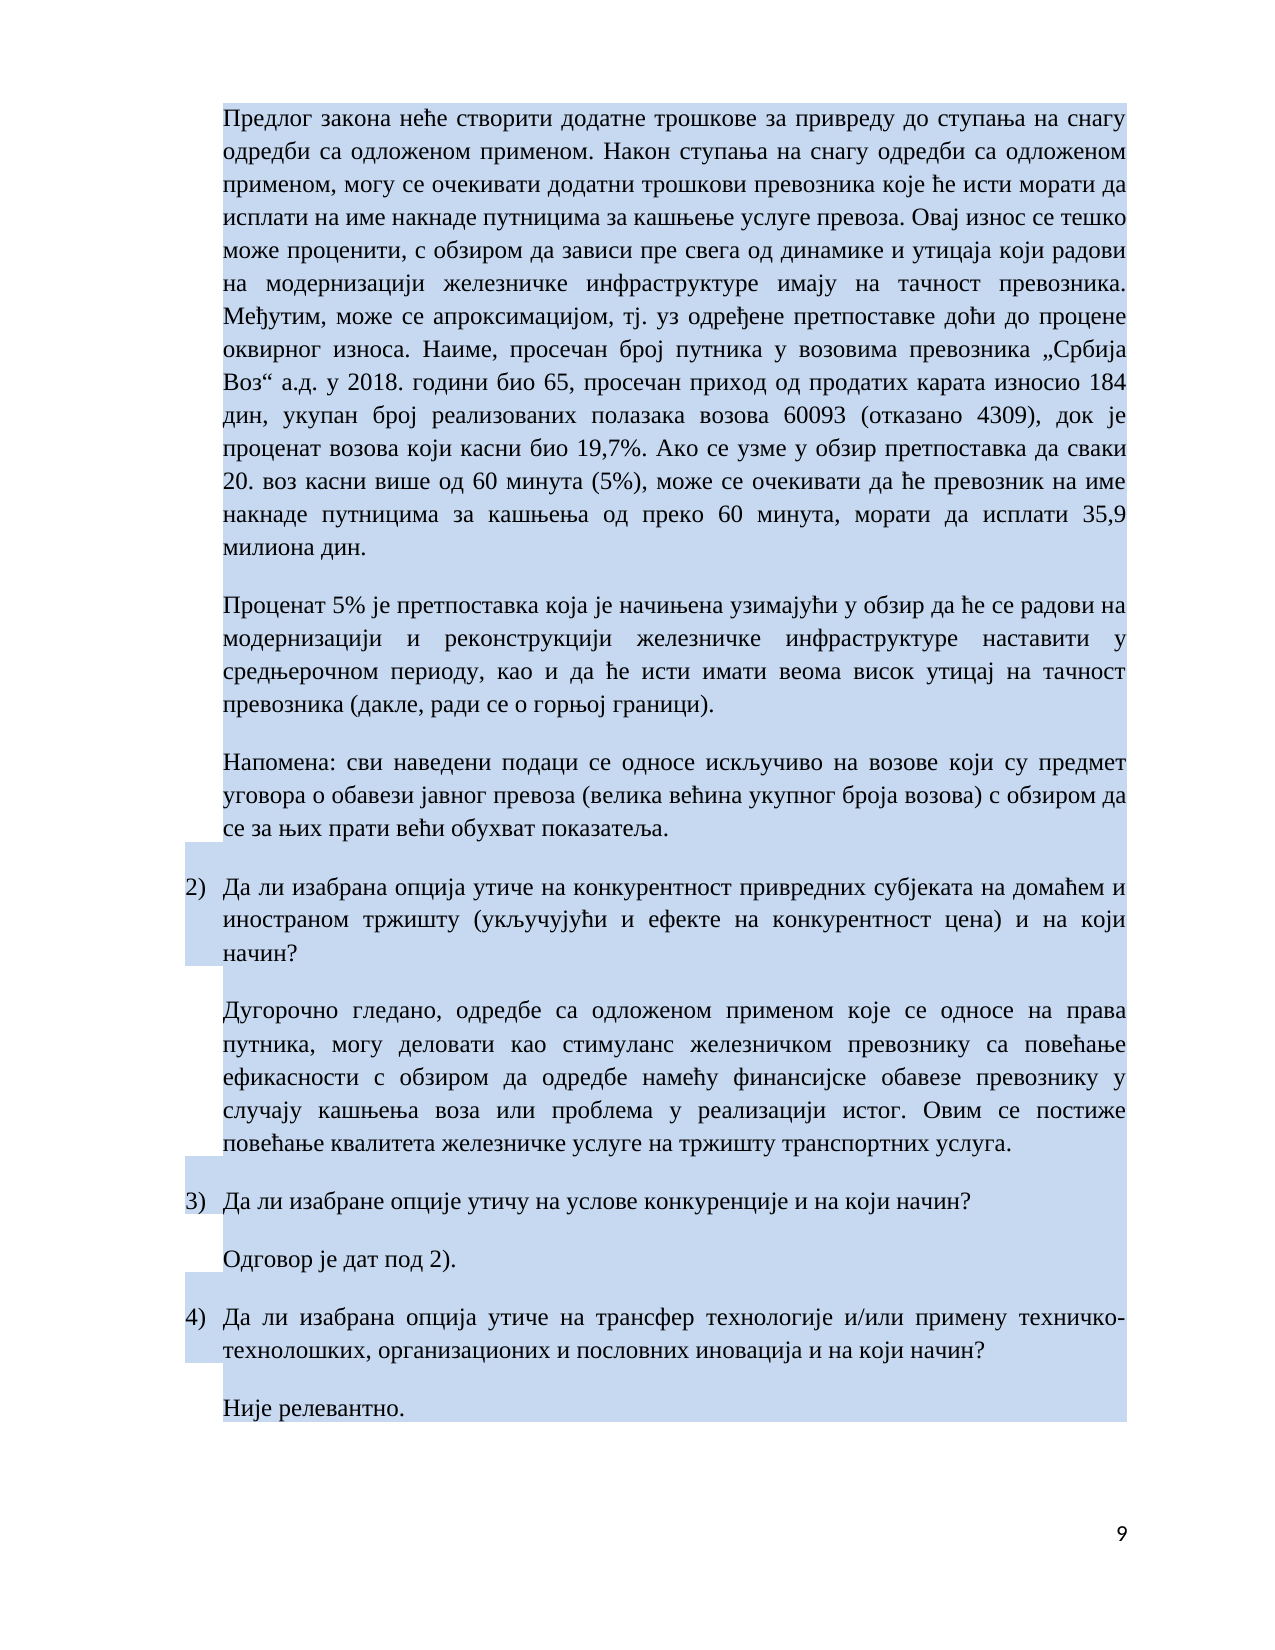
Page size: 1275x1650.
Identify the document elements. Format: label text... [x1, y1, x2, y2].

list Да ли изабрана опција утиче на конкурентност привредних субјеката на домаћем и иностраном тржишту (укључујући и ефекте на конкурентност цена) и на који начин? [185, 872, 1127, 966]
text Проценат 5% је претпоставка која је начињена узимајући у обзир да ће се радови на модернизацији и реконструкцији железничке инфраструктуре наставити у средњерочном периоду, као и да ће исти имати веома висок утицај на тачност превозника (дакле, ради се о горњој граници). [223, 590, 1127, 718]
list Да ли изабрана опција утиче на трансфер технологије и/или примену техничко-технолошких, организационих и пословних иновација и на који начин? [185, 1302, 1127, 1363]
list Да ли изабране опције утичу на услове конкуренције и на који начин? [185, 1186, 1127, 1214]
text Предлог закона неће створити додатне трошкове за привреду до ступања на снагу одредби са одложеном применом. Након ступања на снагу одредби са одложеном применом, могу се очекивати додатни трошкови превозника које ће исти морати да исплати на име накнаде путницима за кашњење услуге превоза. Овај износ се тешко може проценити, с обзиром да зависи пре свега од динамике и утицаја који радови на модернизацији железничке инфраструктуре имају на тачност превозника. Међутим, може се апроксимацијом, тј. уз одређене претпоставке доћи до процене оквирног износа. Наиме, просечан број путника у возовима превозника „Србија Воз“ а.д. у 2018. години био 65, просечан приход од продатих карата износио 184 дин, укупан број реализованих полазака возова 60093 (отказано 4309), док је проценат возова који касни био 19,7%. Ако се узме у обзир претпоставка да сваки 20. воз касни више од 60 минута (5%), може се очекивати да ће превозник на име накнаде путницима за кашњења од преко 60 минута, морати да исплати 35,9 милиона дин. [223, 103, 1127, 561]
text Није релевантно. [223, 1393, 1127, 1422]
text Дугорочно гледано, одредбе са одложеном применом које се односе на права путника, могу деловати као стимуланс железничком превознику са повећање ефикасности с обзиром да одредбе намећу финансијске обавезе превознику у случају кашњења воза или проблема у реализацији истог. Овим се постиже повећање квалитета железничке услуге на тржишту транспортних услуга. [223, 996, 1127, 1156]
text Одговор је дат под 2). [223, 1244, 1127, 1272]
text Напомена: сви наведени подаци се односе искључиво на возове који су предмет уговора о обавези јавног превоза (велика већина укупног броја возова) с обзиром да се за њих прати већи обухват показатеља. [223, 747, 1127, 842]
